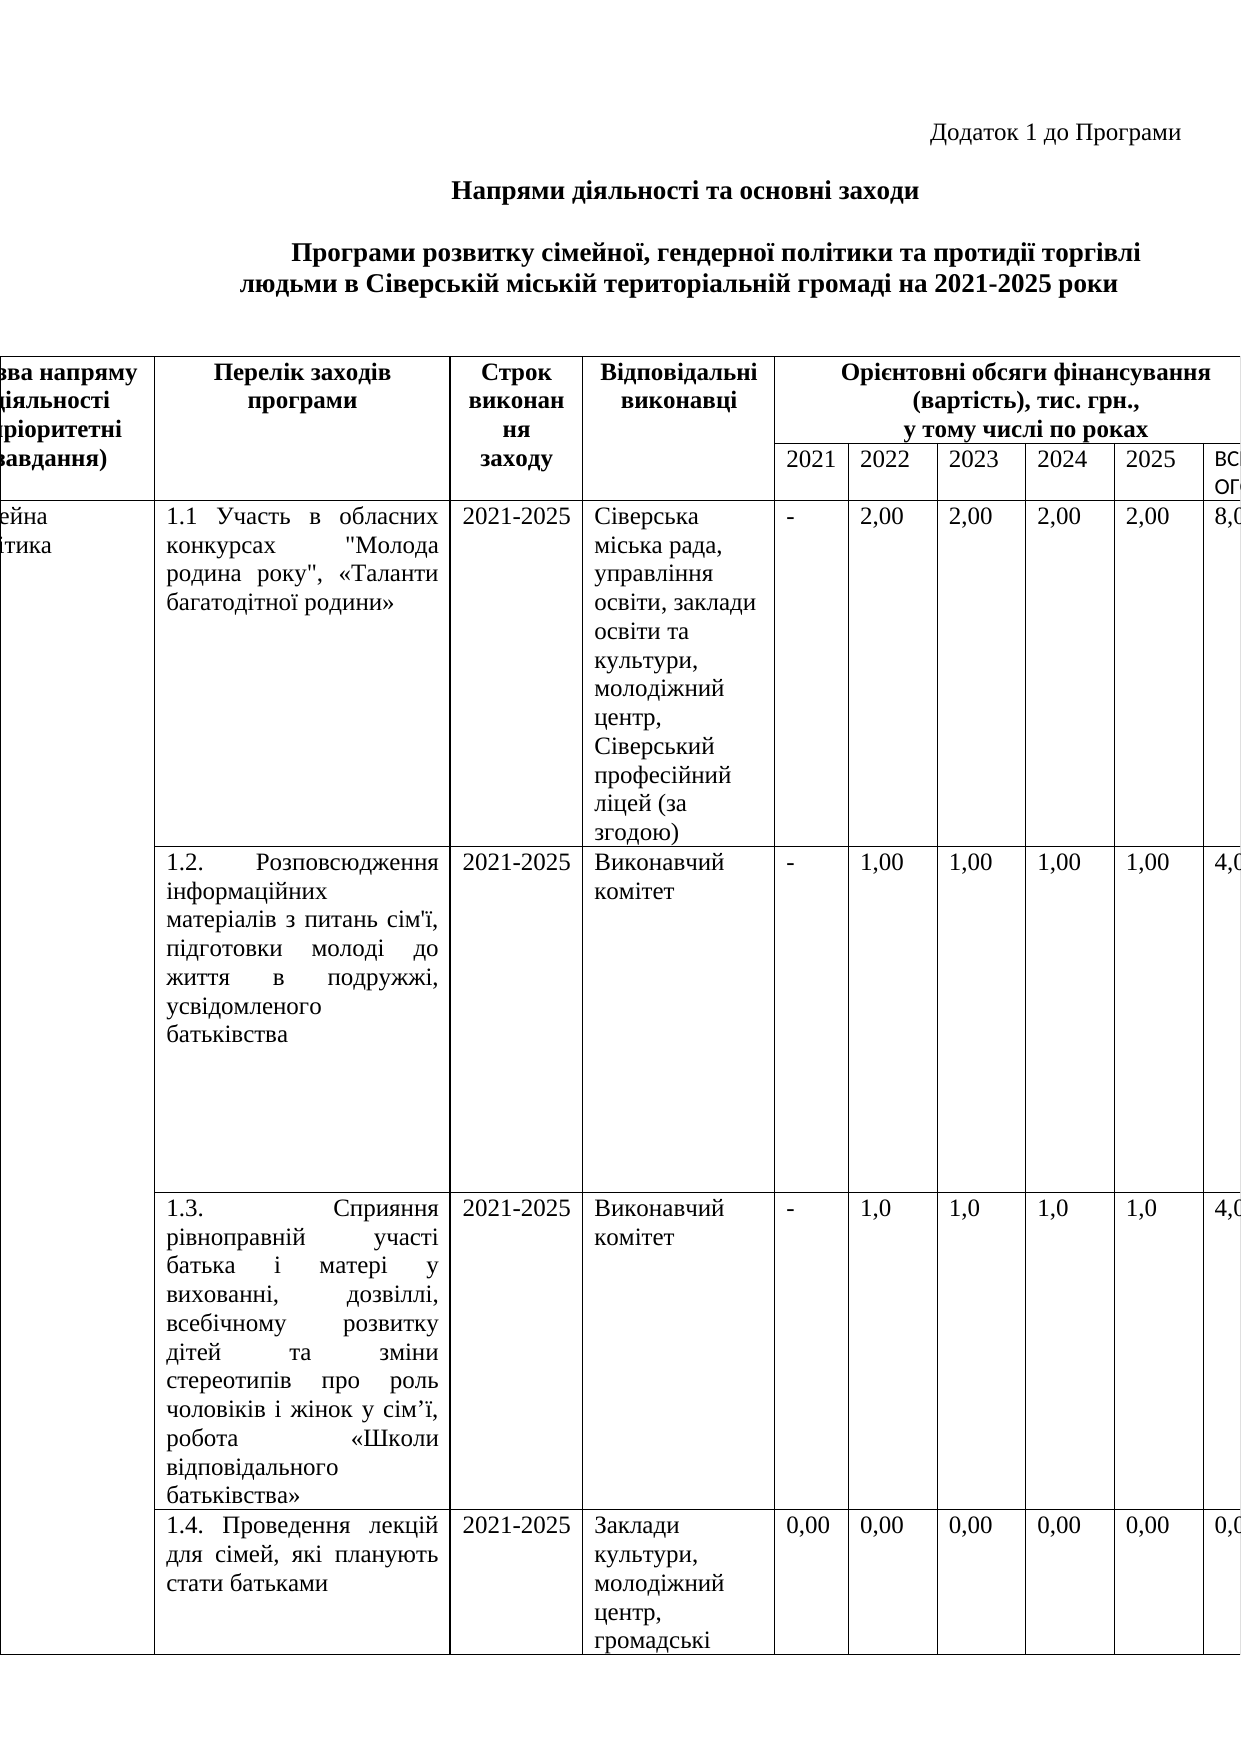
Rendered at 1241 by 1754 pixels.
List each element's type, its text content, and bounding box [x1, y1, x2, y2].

table_cell 2021-2025 [451, 847, 582, 1192]
table_cell 0,00 [775, 1510, 848, 1654]
table_cell 2021-2025 [451, 501, 582, 846]
table_cell 1,0 [1115, 1193, 1203, 1509]
table_cell 0,00 [849, 1510, 937, 1654]
table_cell 2022 [849, 444, 937, 500]
table_cell 2,00 [1115, 501, 1203, 846]
table_cell 1,0 [849, 1193, 937, 1509]
table_header Строк виконання заходу [451, 357, 582, 500]
text Напрями діяльності та основні заходи [177, 174, 1193, 205]
table_cell 2024 [1026, 444, 1114, 500]
table_cell - [775, 847, 848, 1192]
text Додаток 1 до Програми [177, 89, 1181, 145]
table_header Орієнтовні обсяги фінансування (вартість), тис. грн., у тому числі по роках [775, 357, 1240, 443]
table_cell 1.1 Участь в обласних конкурсах "Молода родина року", «Таланти багатодітної родини» [155, 501, 449, 846]
table_cell 1,00 [1115, 847, 1203, 1192]
table_cell - [775, 501, 848, 846]
table_cell 1,00 [849, 847, 937, 1192]
table_cell Сіверська міська рада, управління освіти, заклади освіти та культури, молодіжний центр, Сіверський професійний ліцей (за згодою) [583, 501, 774, 846]
table_cell 2021-2025 [451, 1193, 582, 1509]
table_cell Виконавчий комітет [583, 1193, 774, 1509]
table_header Назва напряму діяльності (пріоритетні завдання) [1, 357, 154, 500]
table_cell 1,00 [1026, 847, 1114, 1192]
table_cell Сімейна політика [1, 501, 154, 1654]
table_cell 2,00 [849, 501, 937, 846]
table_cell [155, 1510, 449, 1654]
table_cell 4,00 [1204, 847, 1240, 1192]
table_cell 2023 [938, 444, 1025, 500]
table_cell 1,00 [938, 847, 1025, 1192]
table_cell - [775, 1193, 848, 1509]
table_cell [583, 1510, 774, 1654]
table_cell 0,00 [1026, 1510, 1114, 1654]
table_cell 2,00 [938, 501, 1025, 846]
table_cell 1,0 [938, 1193, 1025, 1509]
table_cell 2021 [775, 444, 848, 500]
table_cell 2025 [1115, 444, 1203, 500]
table_cell 2021-2025 [451, 1510, 582, 1654]
table_header Відповідальні виконавці [583, 357, 774, 500]
table_cell 1.2. Розповсюдження інформаційних матеріалів з питань сім'ї, підготовки молоді до життя в подружжі, усвідомленого батьківства [155, 847, 449, 1192]
table_cell 0,00 [938, 1510, 1025, 1654]
table_cell 0,00 [1204, 1510, 1240, 1654]
table_cell 0,00 [1115, 1510, 1203, 1654]
table_cell 8,00 [1204, 501, 1240, 846]
table_cell ВСЬОГО [1204, 444, 1240, 500]
table_header Перелік заходів програми [155, 357, 449, 500]
table_cell Виконавчий комітет [583, 847, 774, 1192]
table_cell 1.3. Сприяння рівноправній участі батька і матері у вихованні, дозвіллі, всебічному розвитку дітей та зміни стереотипів про роль чоловіків і жінок у сім’ї, робота «Школи відповідального батьківства» [155, 1193, 449, 1509]
table_cell 1,0 [1026, 1193, 1114, 1509]
table_cell 4,0 [1204, 1193, 1240, 1509]
table_cell 2,00 [1026, 501, 1114, 846]
text Програми розвитку сімейної, гендерної політики та протидії торгівлі людьми в Сіверській міській територіальній громаді на 2021-2025 роки [177, 236, 1181, 299]
